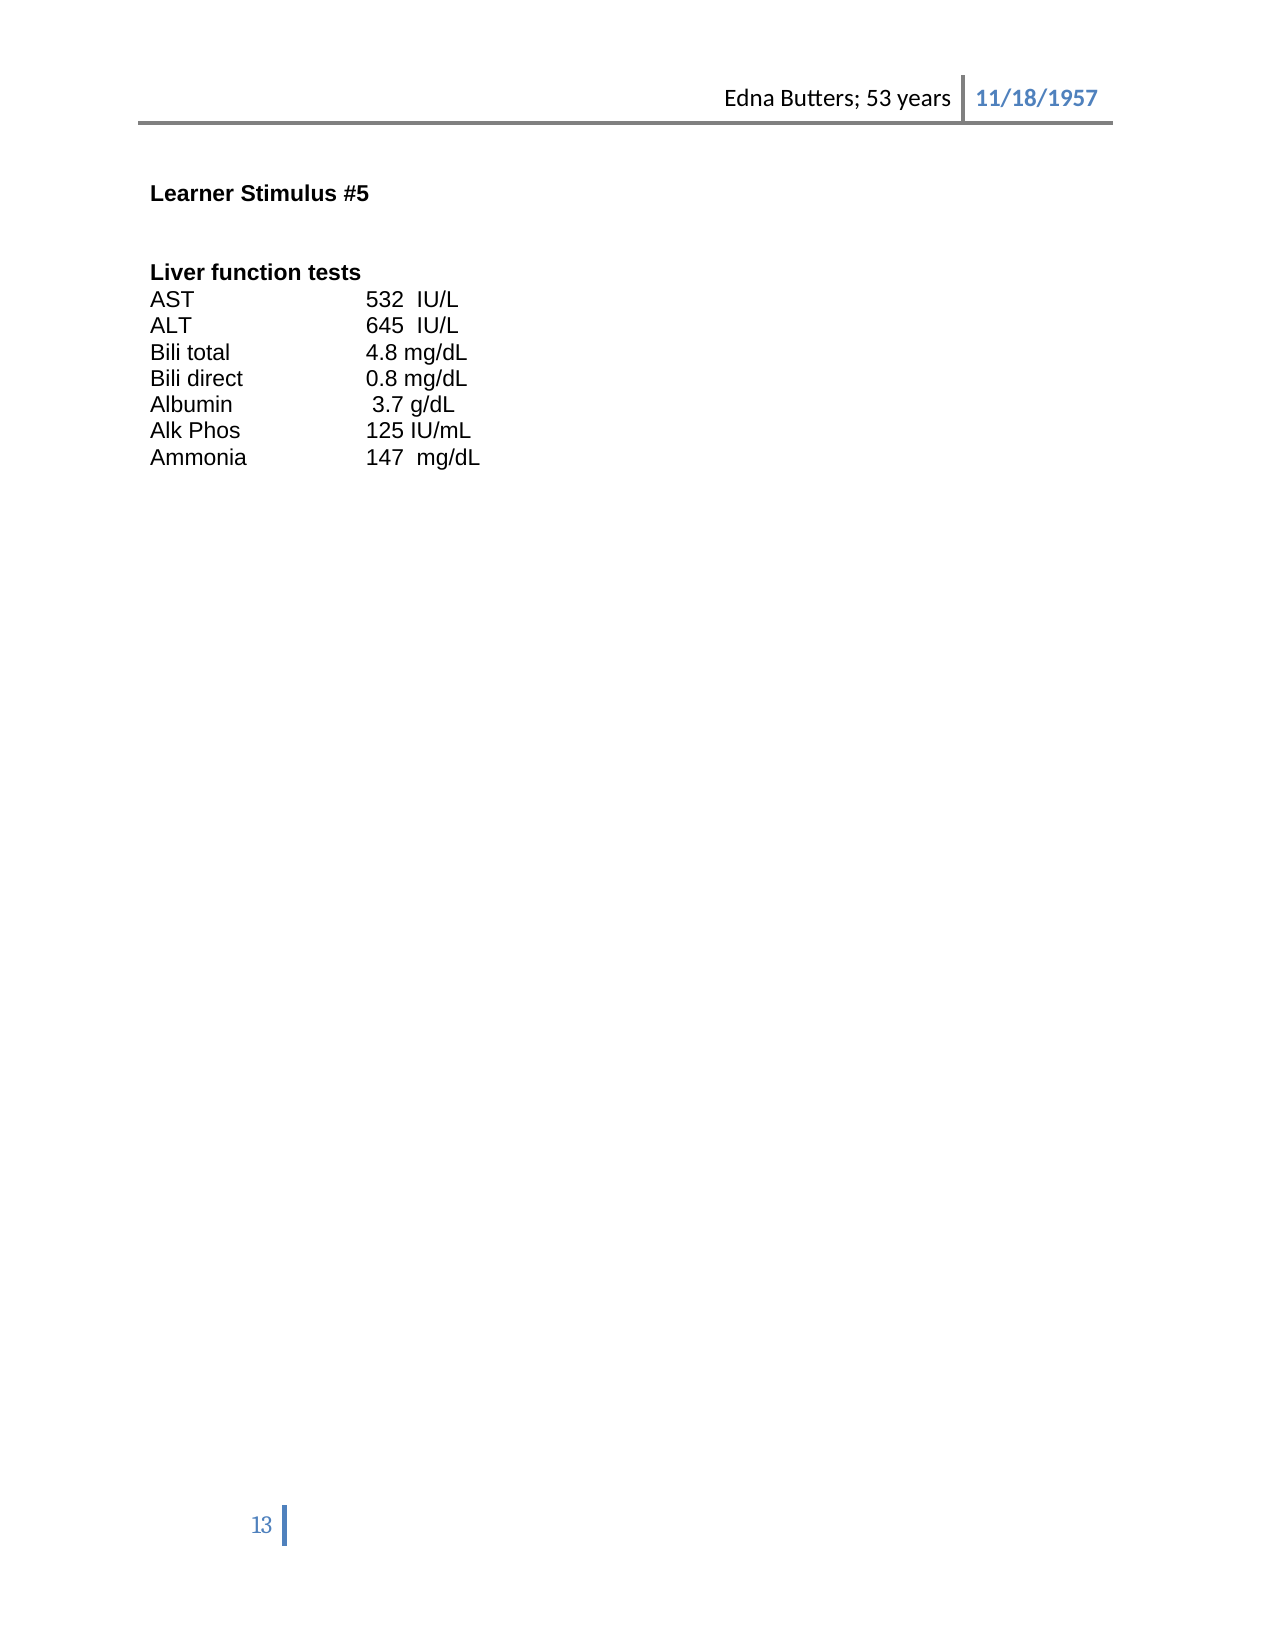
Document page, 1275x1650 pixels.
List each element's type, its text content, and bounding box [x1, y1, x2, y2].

text Bili direct 0.8 mg/dL [150, 365, 1125, 391]
text Learner Stimulus #5 [150, 180, 1125, 207]
text Liver function tests [150, 259, 1125, 286]
text Alk Phos 125 IU/mL [150, 417, 1125, 444]
text Ammonia 147 mg/dL [150, 444, 1125, 470]
text Bili total 4.8 mg/dL [150, 338, 1125, 365]
text ALT 645 IU/L [150, 312, 1125, 338]
text Albumin 3.7 g/dL [150, 391, 1125, 417]
text AST 532 IU/L [150, 286, 1125, 312]
